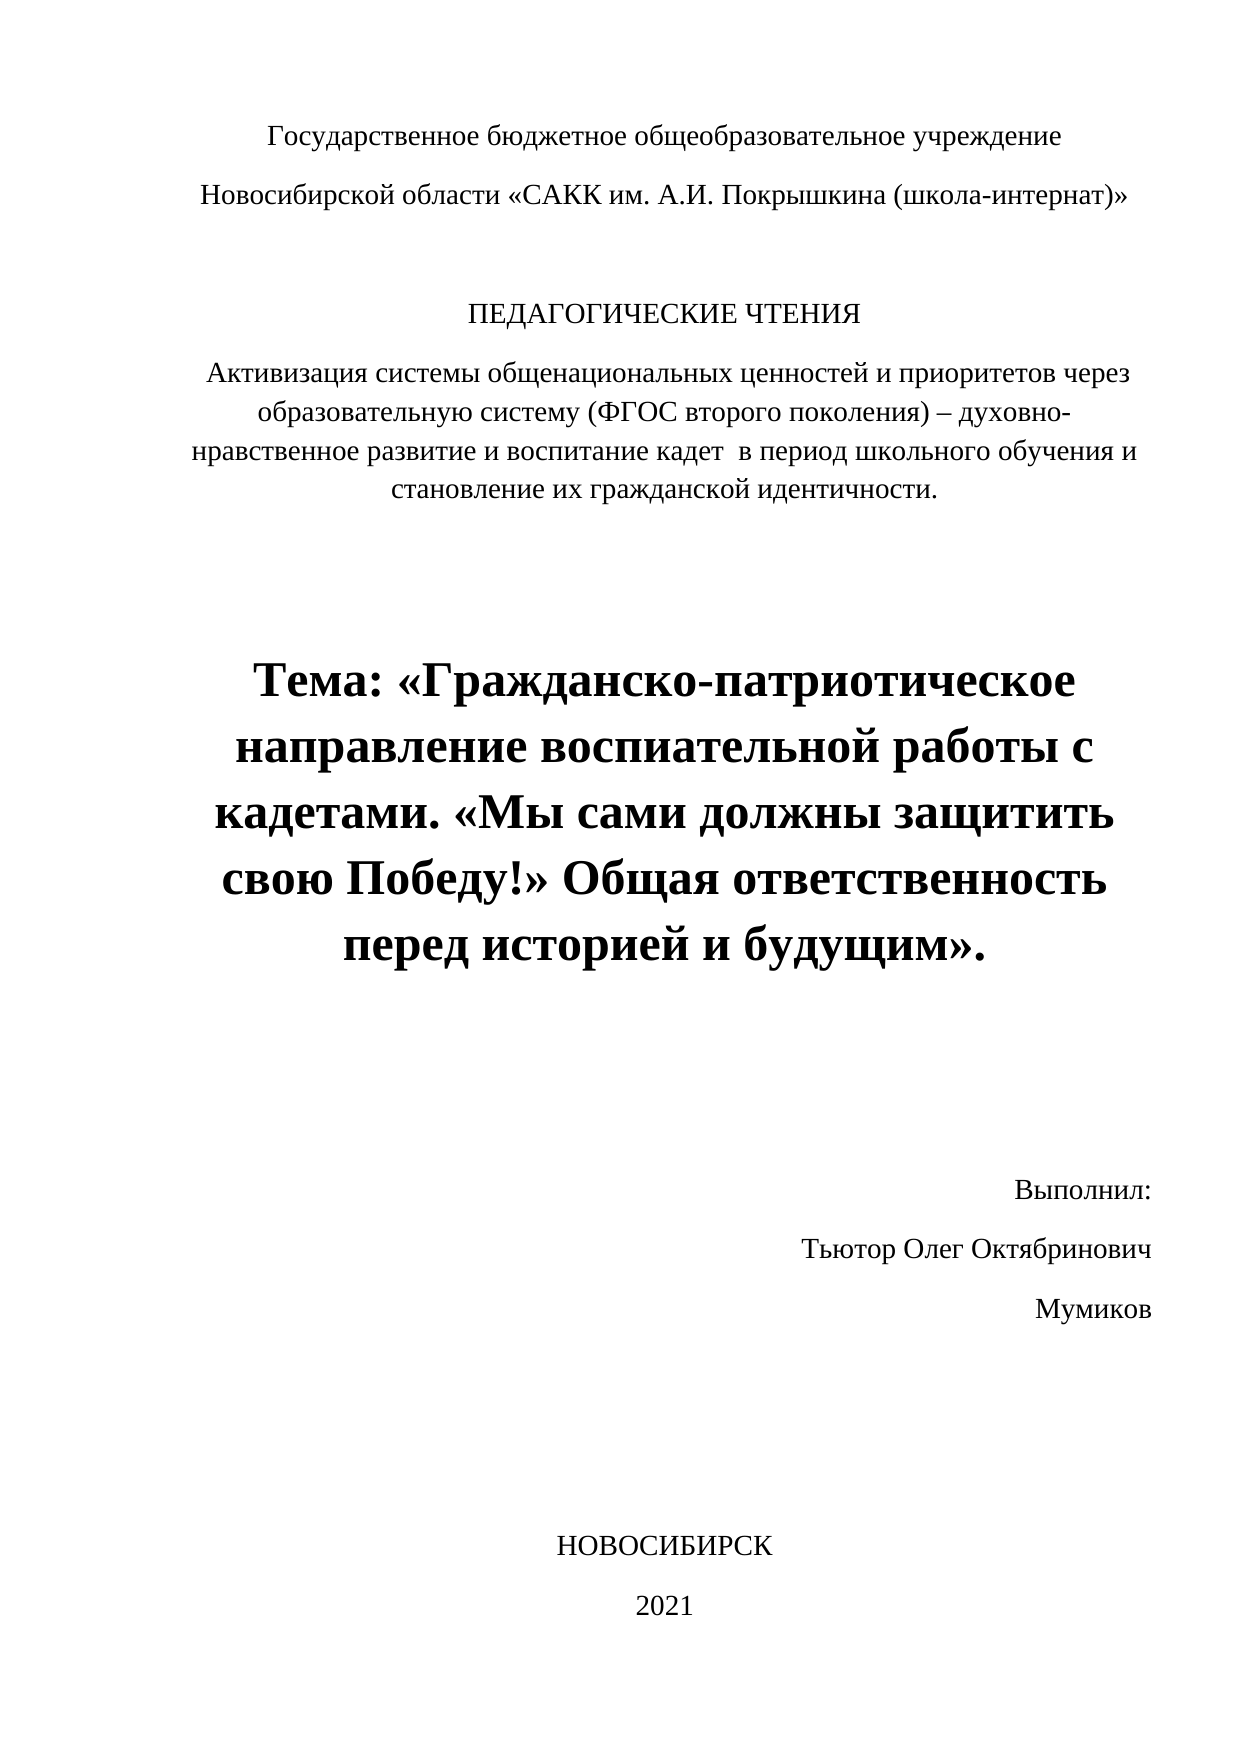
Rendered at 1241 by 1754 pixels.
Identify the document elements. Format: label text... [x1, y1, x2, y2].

text Выполнил: [177, 1172, 1152, 1206]
text Активизация системы общенациональных ценностей и приоритетов через образовательную систему (ФГОС второго поколения) – духовно-нравственное развитие и воспитание кадет в период школьного обучения и становление их гражданской идентичности. [177, 356, 1152, 505]
text Государственное бюджетное общеобразовательное учреждение [177, 118, 1152, 152]
text НОВОСИБИРСК [177, 1528, 1152, 1562]
text Тьютор Олег Октябринович [177, 1232, 1152, 1265]
text Тема: «Гражданско-патриотическое направление воспиательной работы с кадетами. «Мы сами должны защитить свою Победу!» Общая ответственность перед историей и будущим». [177, 649, 1152, 971]
text ПЕДАГОГИЧЕСКИЕ ЧТЕНИЯ [177, 296, 1152, 330]
text Новосибирской области «САКК им. А.И. Покрышкина (школа-интернат)» [177, 177, 1152, 211]
text Мумиков [177, 1291, 1152, 1324]
text 2021 [177, 1588, 1152, 1621]
